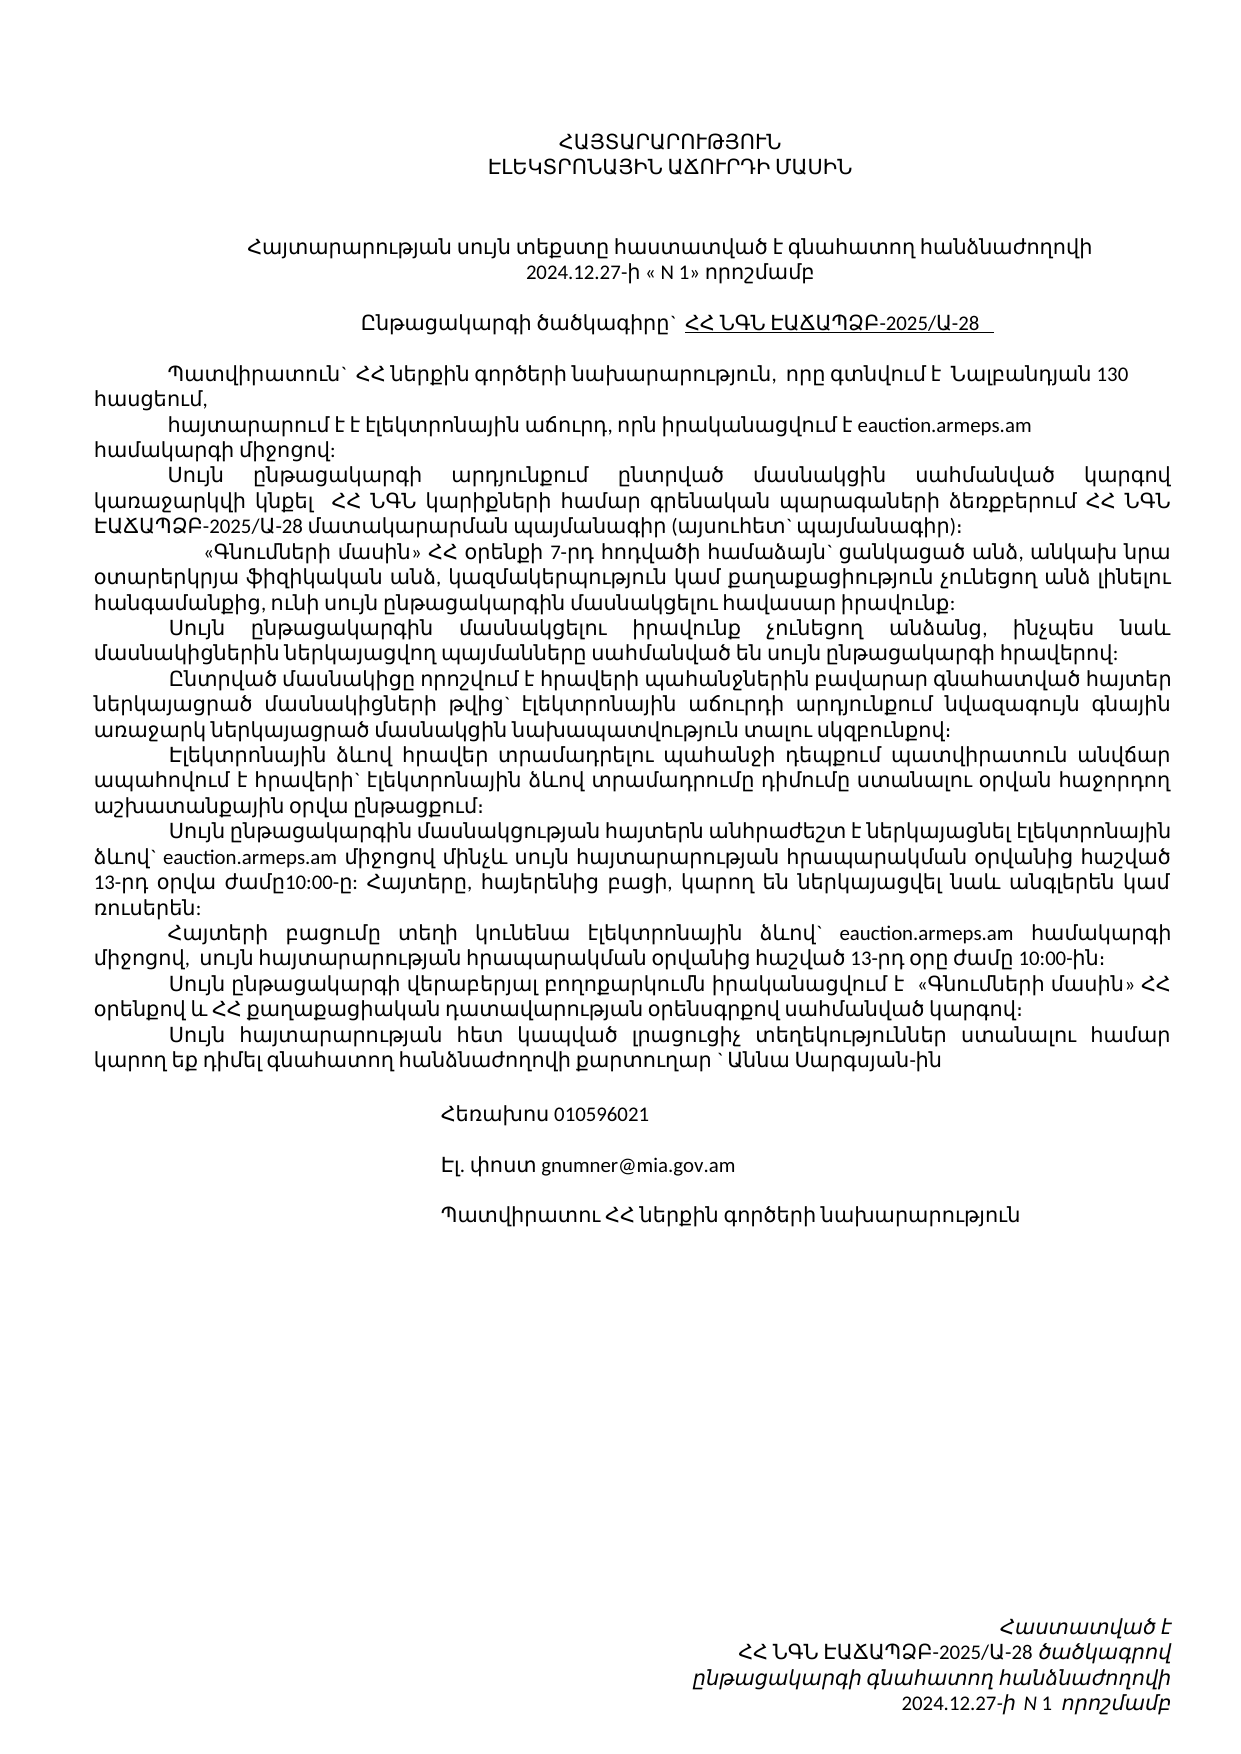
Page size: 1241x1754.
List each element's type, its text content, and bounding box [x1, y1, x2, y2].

text Պատվիրատուն` ՀՀ ներքին գործերի նախարարություն, որը գտնվում է Նալբանդյան 130 հասցեում, [94, 361, 1171, 412]
text ԷԼԵԿՏՐՈՆԱՅԻՆ ԱՃՈՒՐԴԻ ՄԱՍԻՆ [94, 154, 1171, 180]
text Հաստատված է [94, 1614, 1171, 1639]
text ՀՀ ՆԳՆ ԷԱՃԱՊՁԲ-2025/Ա-28 ծածկագրով [94, 1639, 1171, 1665]
text Էլեկտրոնային ձևով հրավեր տրամադրելու պահանջի դեպքում պատվիրատուն անվճար ապահովում է հրավերի` էլեկտրոնային ձևով տրամադրումը դիմումը ստանալու օրվան հաջորդող աշխատանքային օրվա ընթացքում։ [94, 742, 1171, 818]
text ՀԱՅՏԱՐԱՐՈՒԹՅՈՒՆ [94, 129, 1171, 154]
text Սույն ընթացակարգի արդյունքում ընտրված մասնակցին սահմանված կարգով կառաջարկվի կնքել ՀՀ ՆԳՆ կարիքների համար գրենական պարագաների ձեռքբերում ՀՀ ՆԳՆ ԷԱՃԱՊՁԲ-2025/Ա-28 մատակարարման պայմանագիր (այսուհետ` պայմանագիր)։ [94, 463, 1171, 539]
text ընթացակարգի գնահատող հանձնաժողովի [94, 1665, 1171, 1690]
text «Գնումների մասին» ՀՀ օրենքի 7-րդ հոդվածի համաձայն` ցանկացած անձ, անկախ նրա օտարերկրյա ֆիզիկական անձ, կազմակերպություն կամ քաղաքացիություն չունեցող անձ լինելու հանգամանքից, ունի սույն ընթացակարգին մասնակցելու հավասար իրավունք: [94, 539, 1171, 615]
text Հայտարարության սույն տեքստը հաստատված է գնահատող հանձնաժողովի [94, 234, 1171, 259]
text Հեռախոս 010596021 [94, 1101, 1171, 1126]
text հայտարարում է է էլեկտրոնային աճուրդ, որն իրականացվում է eauction.armeps.am համակարգի միջոցով: [94, 412, 1171, 463]
text Ընտրված մասնակիցը որոշվում է հրավերի պահանջներին բավարար գնահատված հայտեր ներկայացրած մասնակիցների թվից` էլեկտրոնային աճուրդի արդյունքում նվազագույն գնային առաջարկ ներկայացրած մասնակցին նախապատվություն տալու սկզբունքով։ [94, 666, 1171, 742]
text Ընթացակարգի ծածկագիրը` ՀՀ ՆԳՆ ԷԱՃԱՊՁԲ-2025/Ա-28 [94, 310, 1171, 336]
text 2024.12.27 -ի N 1 որոշմամբ [94, 1690, 1171, 1716]
text Սույն ընթացակարգի վերաբերյալ բողոքարկումն իրականացվում է «Գնումների մասին» ՀՀ օրենքով և ՀՀ քաղաքացիական դատավարության օրենսգրքով սահմանված կարգով։ [94, 971, 1171, 1022]
text Էլ. փոստ gnumner@mia.gov.am [94, 1152, 1171, 1177]
text Հայտերի բացումը տեղի կունենա էլեկտրոնային ձևով` eauction.armeps.am համակարգի միջոցով, սույն հայտարարության հրապարակման օրվանից հաշված 13-րդ օրը ժամը 10:00-ին։ [94, 920, 1171, 971]
text Սույն հայտարարության հետ կապված լրացուցիչ տեղեկություններ ստանալու համար կարող եք դիմել գնահատող հանձնաժողովի քարտուղար ` Աննա Սարգսյան-ին [94, 1022, 1171, 1073]
text Սույն ընթացակարգին մասնակցելու իրավունք չունեցող անձանց, ինչպես նաև մասնակիցներին ներկայացվող պայմանները սահմանված են սույն ընթացակարգի հրավերով: [94, 615, 1171, 666]
text Պատվիրատու ՀՀ ներքին գործերի նախարարություն [94, 1203, 1171, 1228]
text 2024.12.27 -ի « N 1» որոշմամբ [94, 259, 1171, 285]
text Սույն ընթացակարգին մասնակցության հայտերն անհրաժեշտ է ներկայացնել էլեկտրոնային ձևով` eauction.armeps.am միջոցով մինչև սույն հայտարարության հրապարակման օրվանից հաշված 13-րդ օրվա ժամը10:00-ը: Հայտերը, հայերենից բացի, կարող են ներկայացվել նաև անգլերեն կամ ռուսերեն: [94, 818, 1171, 920]
